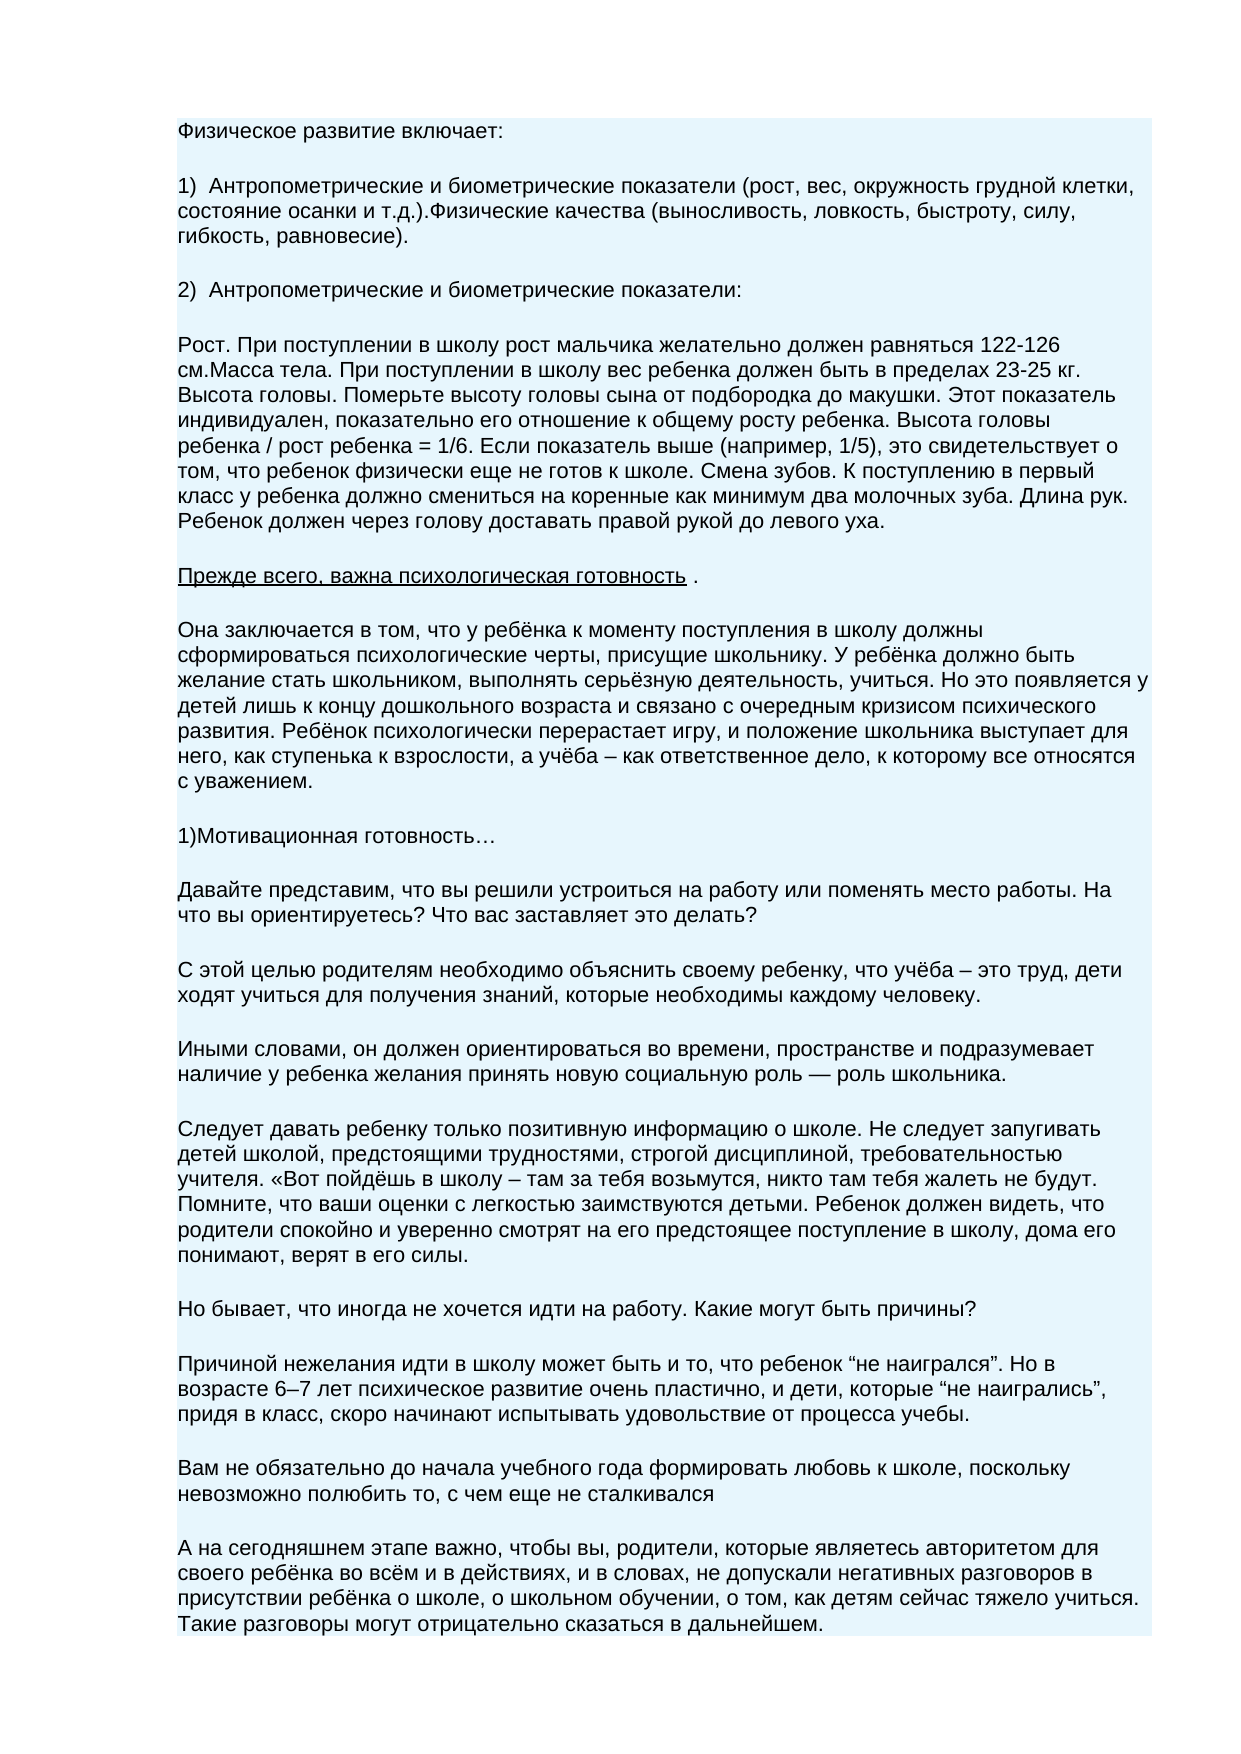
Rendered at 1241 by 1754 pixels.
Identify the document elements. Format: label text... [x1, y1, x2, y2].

text Прежде всего, важна психологическая готовность . [177, 562, 1152, 588]
text 1)Мотивационная готовность… [177, 822, 1152, 848]
text Следует давать ребенку только позитивную информацию о школе. Не следует запугивать детей школой, предстоящими трудностями, строгой дисциплиной, требовательностью учителя. «Вот пойдёшь в школу – там за тебя возьмутся, никто там тебя жалеть не будут. Помните, что ваши оценки с легкостью заимствуются детьми. Ребенок должен видеть, что родители спокойно и уверенно смотрят на его предстоящее поступление в школу, дома его понимают, верят в его силы. [177, 1116, 1152, 1267]
text Физическое развитие включает: [177, 118, 1152, 143]
text С этой целью родителям необходимо объяснить своему ребенку, что учёба – это труд, дети ходят учиться для получения знаний, которые необходимы каждому человеку. [177, 956, 1152, 1007]
text Причиной нежелания идти в школу может быть и то, что ребенок “не наигрался”. Но в возрасте 6–7 лет психическое развитие очень пластично, и дети, которые “не наигрались”, придя в класс, скоро начинают испытывать удовольствие от процесса учебы. [177, 1350, 1152, 1426]
text Иными словами, он должен ориентироваться во времени, пространстве и подразумевает наличие у ребенка желания принять новую социальную роль — роль школьника. [177, 1036, 1152, 1086]
text 1) Антропометрические и биометрические показатели (рост, вес, окружность грудной клетки, состояние осанки и т.д.).Физические качества (выносливость, ловкость, быстроту, силу, гибкость, равновесие). [177, 172, 1152, 248]
text Вам не обязательно до начала учебного года формировать любовь к школе, поскольку невозможно полюбить то, с чем еще не сталкивался [177, 1455, 1152, 1506]
text Но бывает, что иногда не хочется идти на работу. Какие могут быть причины? [177, 1296, 1152, 1321]
text Она заключается в том, что у ребёнка к моменту поступления в школу должны сформироваться психологические черты, присущие школьнику. У ребёнка должно быть желание стать школьником, выполнять серьёзную деятельность, учиться. Но это появляется у детей лишь к концу дошкольного возраста и связано с очередным кризисом психического развития. Ребёнок психологически перерастает игру, и положение школьника выступает для него, как ступенька к взрослости, а учёба – как ответственное дело, к которому все относятся с уважением. [177, 617, 1152, 793]
text Давайте представим, что вы решили устроиться на работу или поменять место работы. На что вы ориентируетесь? Что вас заставляет это делать? [177, 877, 1152, 927]
text А на сегодняшнем этапе важно, чтобы вы, родители, которые являетесь авторитетом для своего ребёнка во всём и в действиях, и в словах, не допускали негативных разговоров в присутствии ребёнка о школе, о школьном обучении, о том, как детям сейчас тяжело учиться. Такие разговоры могут отрицательно сказаться в дальнейшем. [177, 1535, 1152, 1636]
text 2) Антропометрические и биометрические показатели: [177, 277, 1152, 302]
text Рост. При поступлении в школу рост мальчика желательно должен равняться 122-126 см.Масса тела. При поступлении в школу вес ребенка должен быть в пределах 23-25 кг. Высота головы. Померьте высоту головы сына от подбородка до макушки. Этот показатель индивидуален, показательно его отношение к общему росту ребенка. Высота головы ребенка / рост ребенка = 1/6. Если показатель выше (например, 1/5), это свидетельствует о том, что ребенок физически еще не готов к школе. Смена зубов. К поступлению в первый класс у ребенка должно смениться на коренные как минимум два молочных зуба. Длина рук. Ребенок должен через голову доставать правой рукой до левого уха. [177, 332, 1152, 533]
